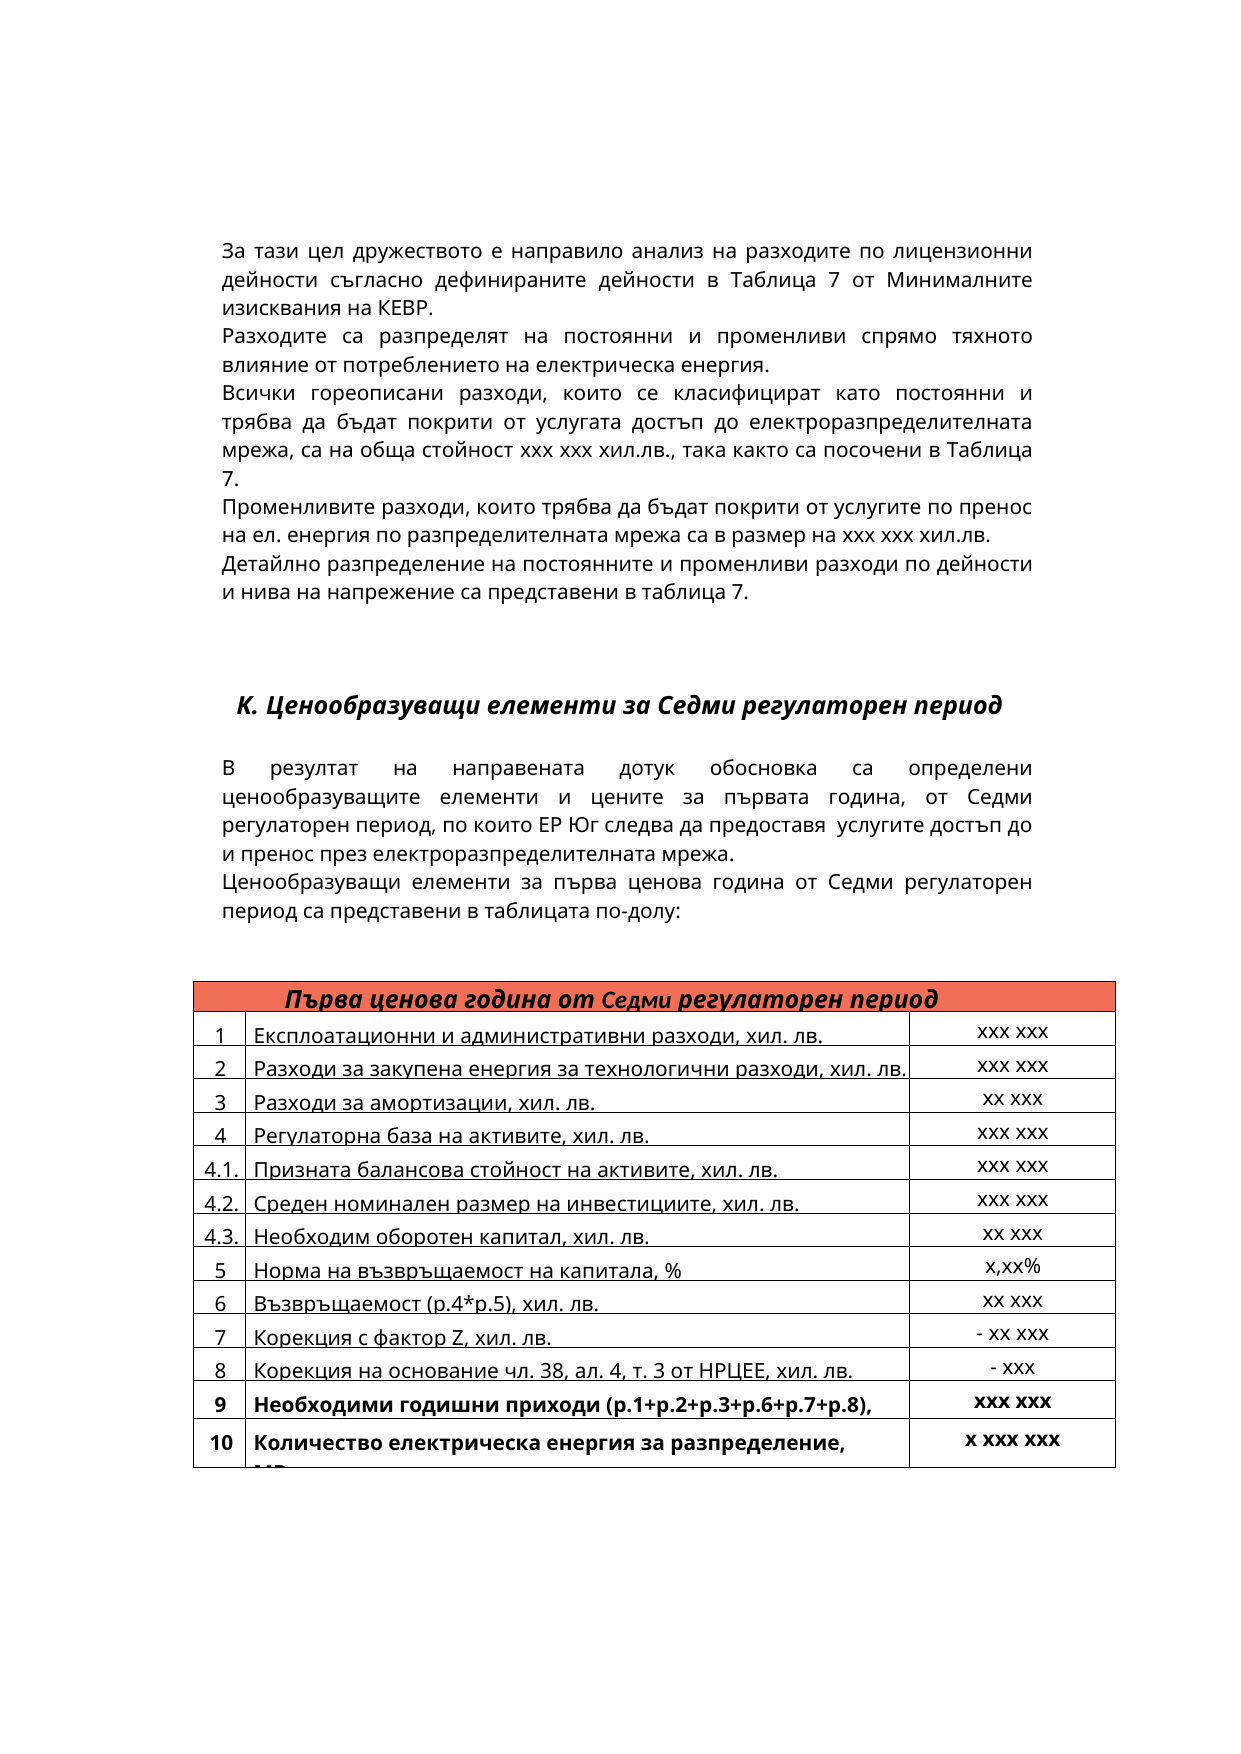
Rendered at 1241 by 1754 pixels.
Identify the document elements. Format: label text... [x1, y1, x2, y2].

table_cell xx xxx [910, 1079, 1115, 1112]
table_cell 4.1. [194, 1146, 245, 1179]
table_cell xxx xxx [910, 1146, 1115, 1179]
text Променливите разходи, които трябва да бъдат покрити от услугите по пренос на ел. енергия по разпределителната мрежа са в размер на xxx xxx хил.лв. [222, 492, 1033, 549]
table_cell x xxx xxx [910, 1419, 1115, 1467]
table_header Първа ценова година от Седми регулаторен период [194, 982, 1115, 1011]
table_cell Количество електрическа енергия за разпределение, МВтч. [246, 1419, 909, 1467]
table_cell xxx xxx [910, 1180, 1115, 1212]
text Ценообразуващи елементи за първа ценова година от Седми регулаторен период са представени в таблицата по-долу: [222, 867, 1033, 924]
table_cell Разходи за закупена енергия за технологични разходи, хил. лв. [246, 1046, 909, 1078]
table_cell 4.3. [194, 1214, 245, 1246]
table_cell Възвръщаемост (р.4*р.5), хил. лв. [246, 1281, 909, 1313]
table_cell xxx xxx [910, 1113, 1115, 1145]
table_cell xx xxx [910, 1281, 1115, 1313]
table_cell 8 [194, 1348, 245, 1380]
table_cell Необходим оборотен капитал, хил. лв. [246, 1214, 909, 1246]
text В резултат на направената дотук обосновка са определени ценообразуващите елементи и цените за първата година, от Седми регулаторен период, по които ЕР Юг следва да предоставя услугите достъп до и пренос през електроразпределителната мрежа. [222, 753, 1033, 867]
table_cell 3 [194, 1079, 245, 1112]
table_cell Експлоатационни и административни разходи, хил. лв. [246, 1012, 909, 1044]
table_cell - xxx [910, 1348, 1115, 1380]
table_cell Регулаторна база на активите, хил. лв. [246, 1113, 909, 1145]
table_cell Необходими годишни приходи (р.1+р.2+р.3+р.6+р.7+р.8), хил. лв. [246, 1381, 909, 1418]
table_cell 4.2. [194, 1180, 245, 1212]
table_cell x,xx% [910, 1247, 1115, 1279]
table_cell xxx xxx [910, 1381, 1115, 1418]
table_cell 7 [194, 1314, 245, 1347]
text Всички гореописани разходи, които се класифицират като постоянни и трябва да бъдат покрити от услугата достъп до електроразпределителната мрежа, са на обща стойност xxx xxx хил.лв., така както са посочени в Таблица 7. [222, 378, 1033, 492]
table_cell 4 [194, 1113, 245, 1145]
table_cell 1 [194, 1012, 245, 1044]
subtitle Ценообразуващи елементи за Седми регулаторен период [236, 688, 1033, 722]
table_cell Разходи за амортизации, хил. лв. [246, 1079, 909, 1112]
table_cell Норма на възвръщаемост на капитала, % [246, 1247, 909, 1279]
text За тази цел дружеството е направило анализ на разходите по лицензионни дейности съгласно дефинираните дейности в Таблица 7 от Минималните изисквания на КЕВР. [222, 236, 1033, 322]
table_cell Призната балансова стойност на активите, хил. лв. [246, 1146, 909, 1179]
table_cell 2 [194, 1046, 245, 1078]
table_cell xxx xxx [910, 1012, 1115, 1044]
table_cell 9 [194, 1381, 245, 1418]
table_cell 5 [194, 1247, 245, 1279]
table_cell Среден номинален размер на инвестициите, хил. лв. [246, 1180, 909, 1212]
table_cell xx xxx [910, 1214, 1115, 1246]
table_cell xxx xxx [910, 1046, 1115, 1078]
table_cell - xx xxx [910, 1314, 1115, 1347]
table_cell 6 [194, 1281, 245, 1313]
table_cell Корекция на основание чл. 38, ал. 4, т. 3 от НРЦЕЕ, хил. лв. [246, 1348, 909, 1380]
table_cell Корекция с фактор Z, хил. лв. [246, 1314, 909, 1347]
text Детайлно разпределение на постоянните и променливи разходи по дейности и нива на напрежение са представени в таблица 7. [222, 549, 1033, 606]
table_cell 10 [194, 1419, 245, 1467]
text Разходите са разпределят на постоянни и променливи спрямо тяхното влияние от потреблението на електрическа енергия. [222, 322, 1033, 378]
